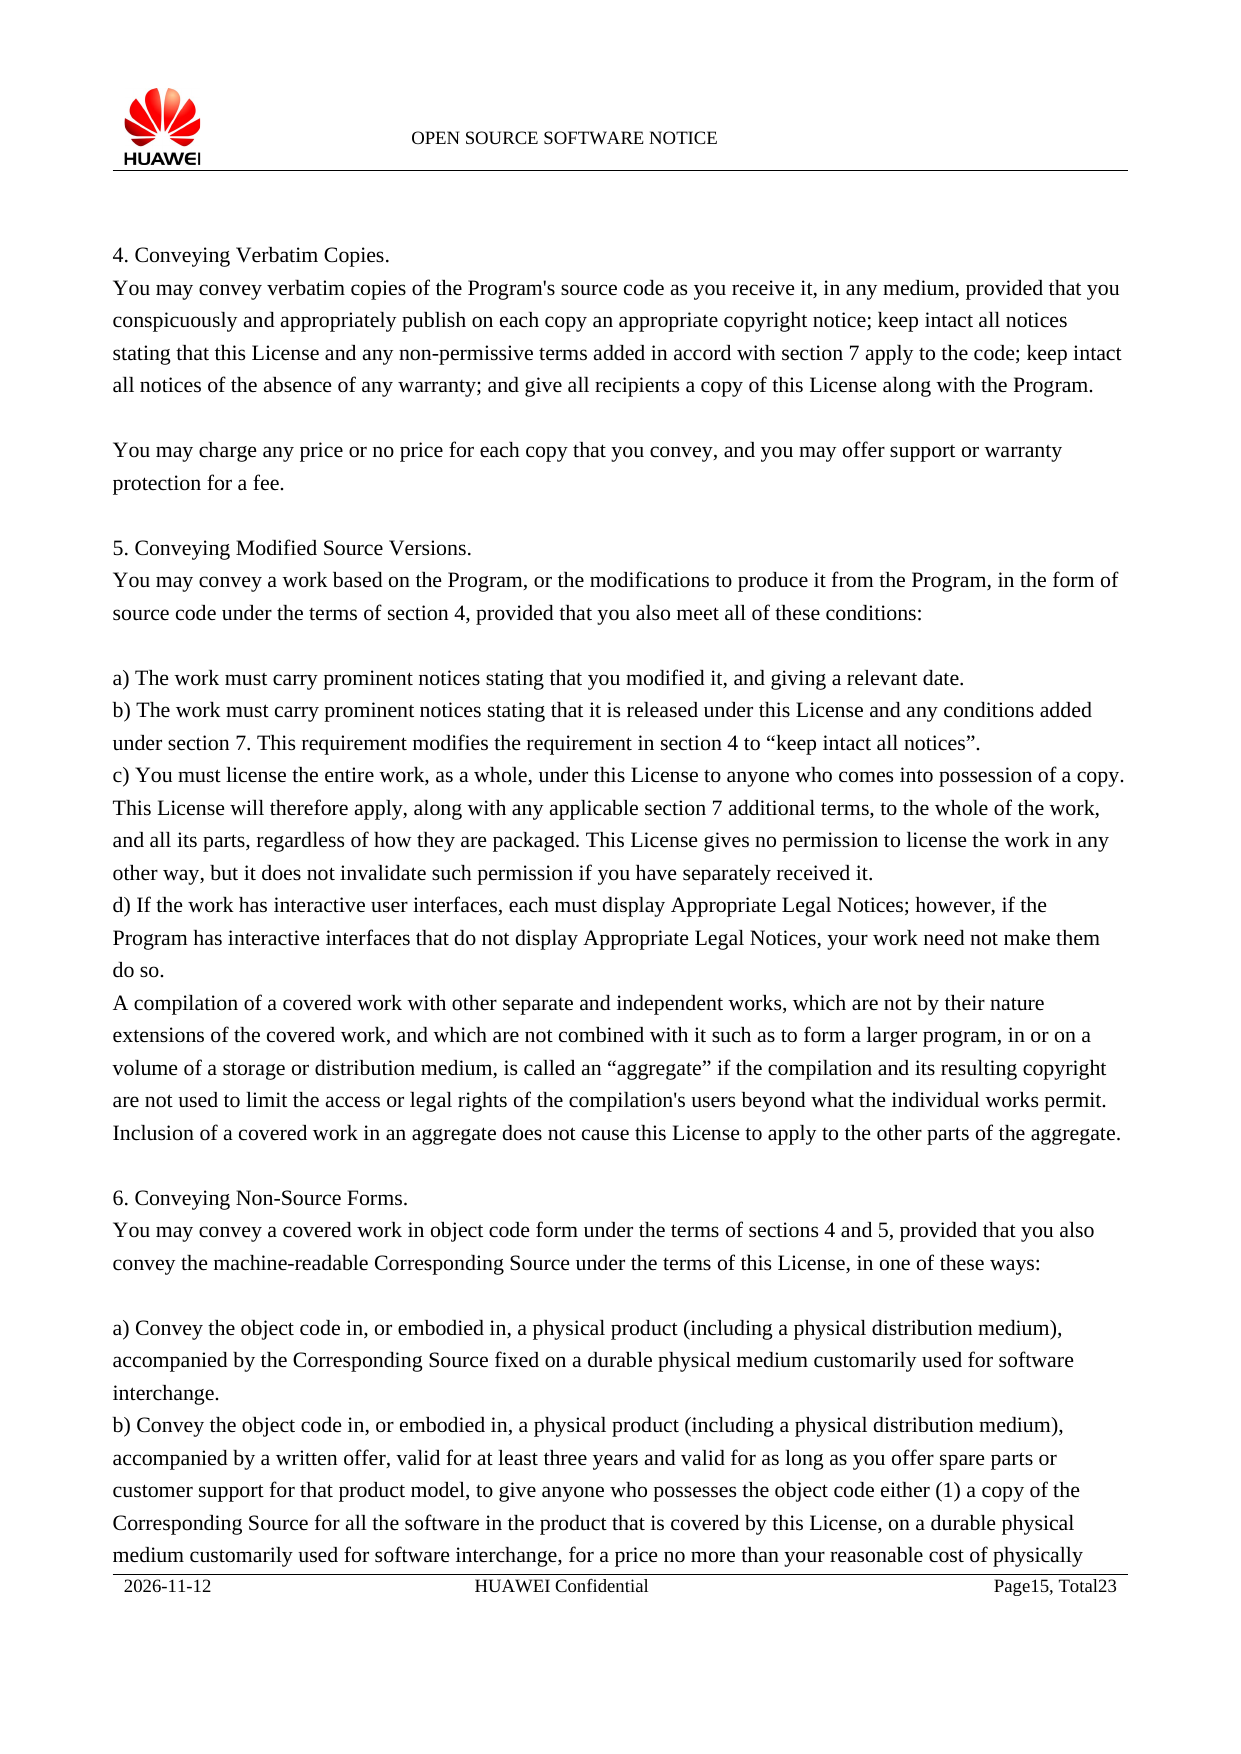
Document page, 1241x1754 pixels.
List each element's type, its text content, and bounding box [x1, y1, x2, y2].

picture [124, 88, 201, 165]
